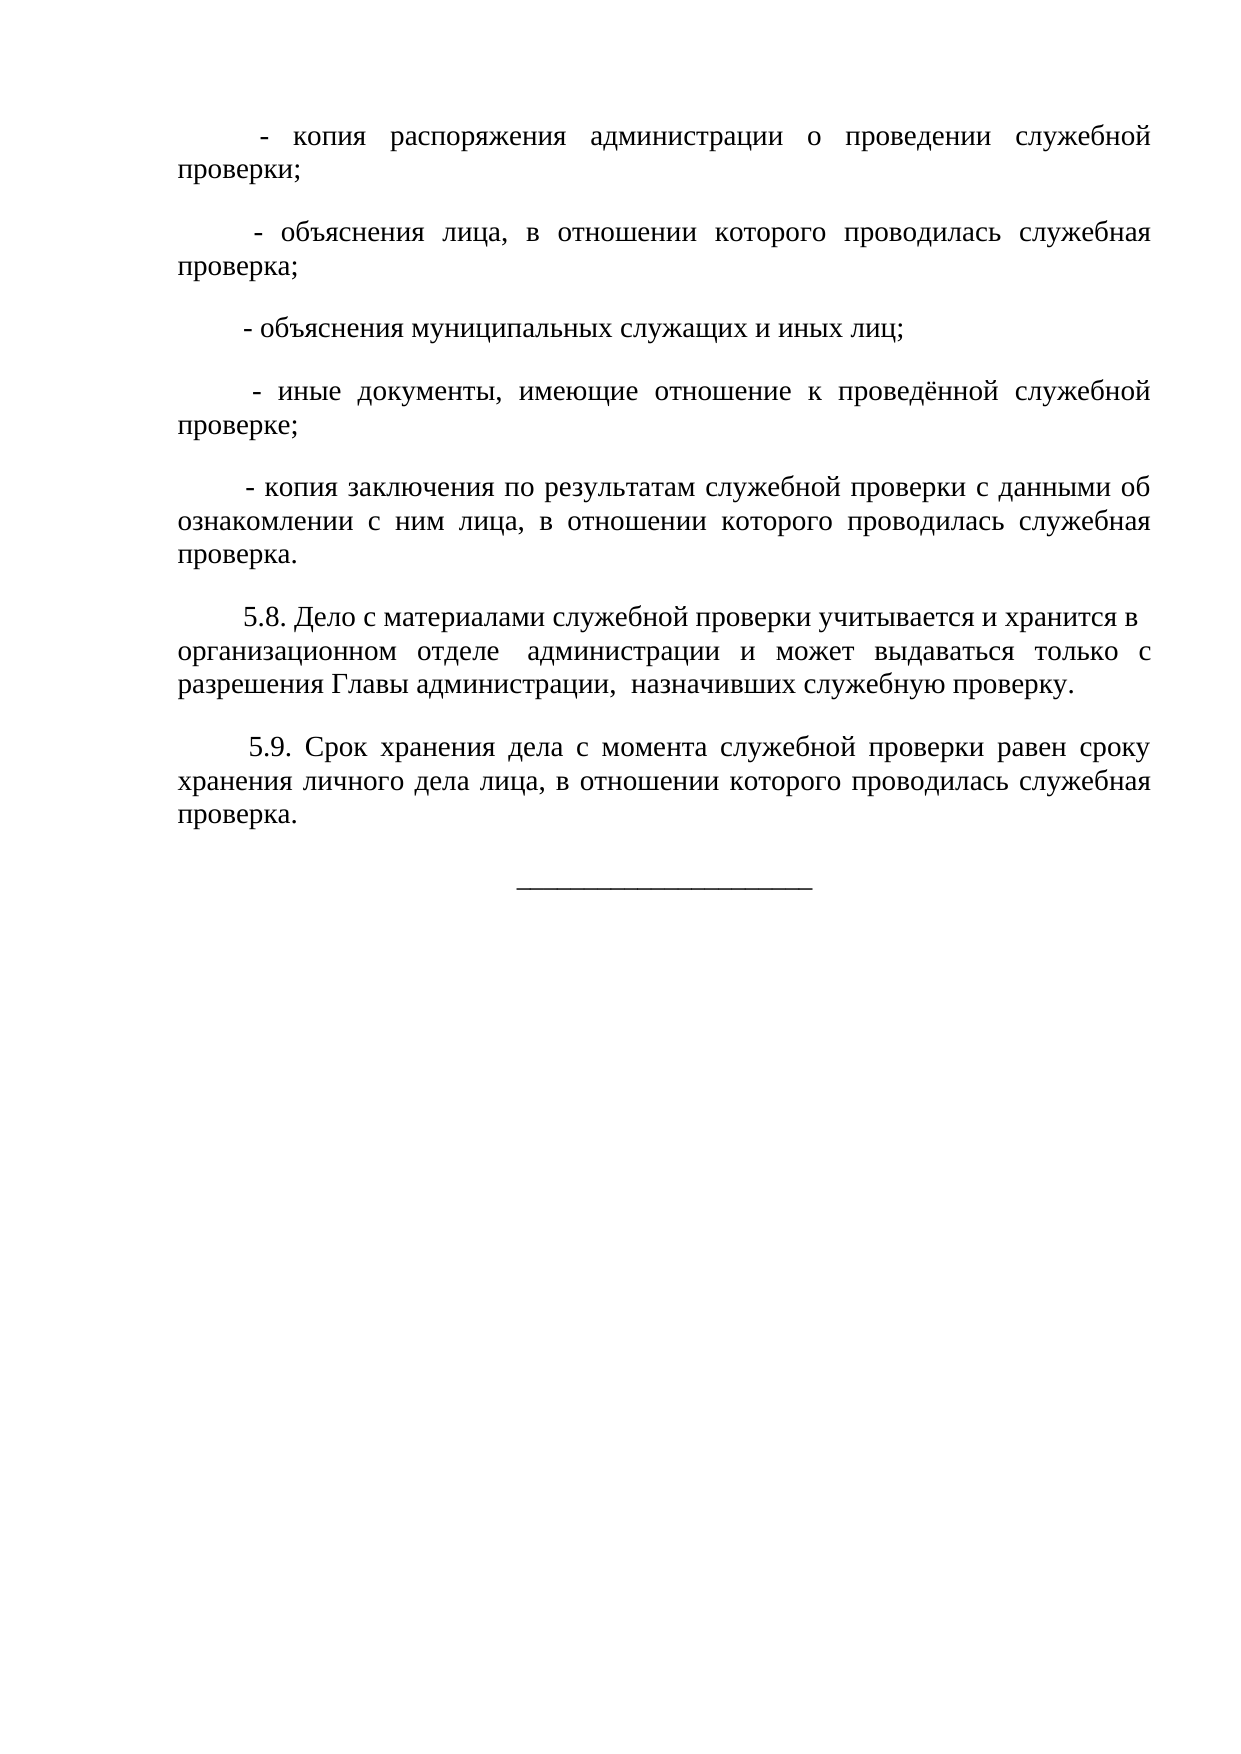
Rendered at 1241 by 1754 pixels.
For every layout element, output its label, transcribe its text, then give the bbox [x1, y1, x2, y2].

text - объяснения муниципальных служащих и иных лиц; [177, 311, 1152, 344]
text - копия заключения по результатам служебной проверки с данными об ознакомлении с ним лица, в отношении которого проводилась служебная проверка. [177, 469, 1152, 570]
text - объяснения лица, в отношении которого проводилась служебная проверка; [177, 214, 1152, 281]
text - копия распоряжения администрации о проведении служебной проверки; [177, 118, 1152, 185]
text 5.8. Дело с материалами служебной проверки учитывается и хранится в организационном отделе администрации и может выдаваться только с разрешения Главы администрации, назначивших служебную проверку. [177, 599, 1152, 700]
text ______________________ [177, 859, 1152, 892]
text 5.9. Срок хранения дела с момента служебной проверки равен сроку хранения личного дела лица, в отношении которого проводилась служебная проверка. [177, 729, 1152, 830]
text - иные документы, имеющие отношение к проведённой служебной проверке; [177, 373, 1152, 440]
